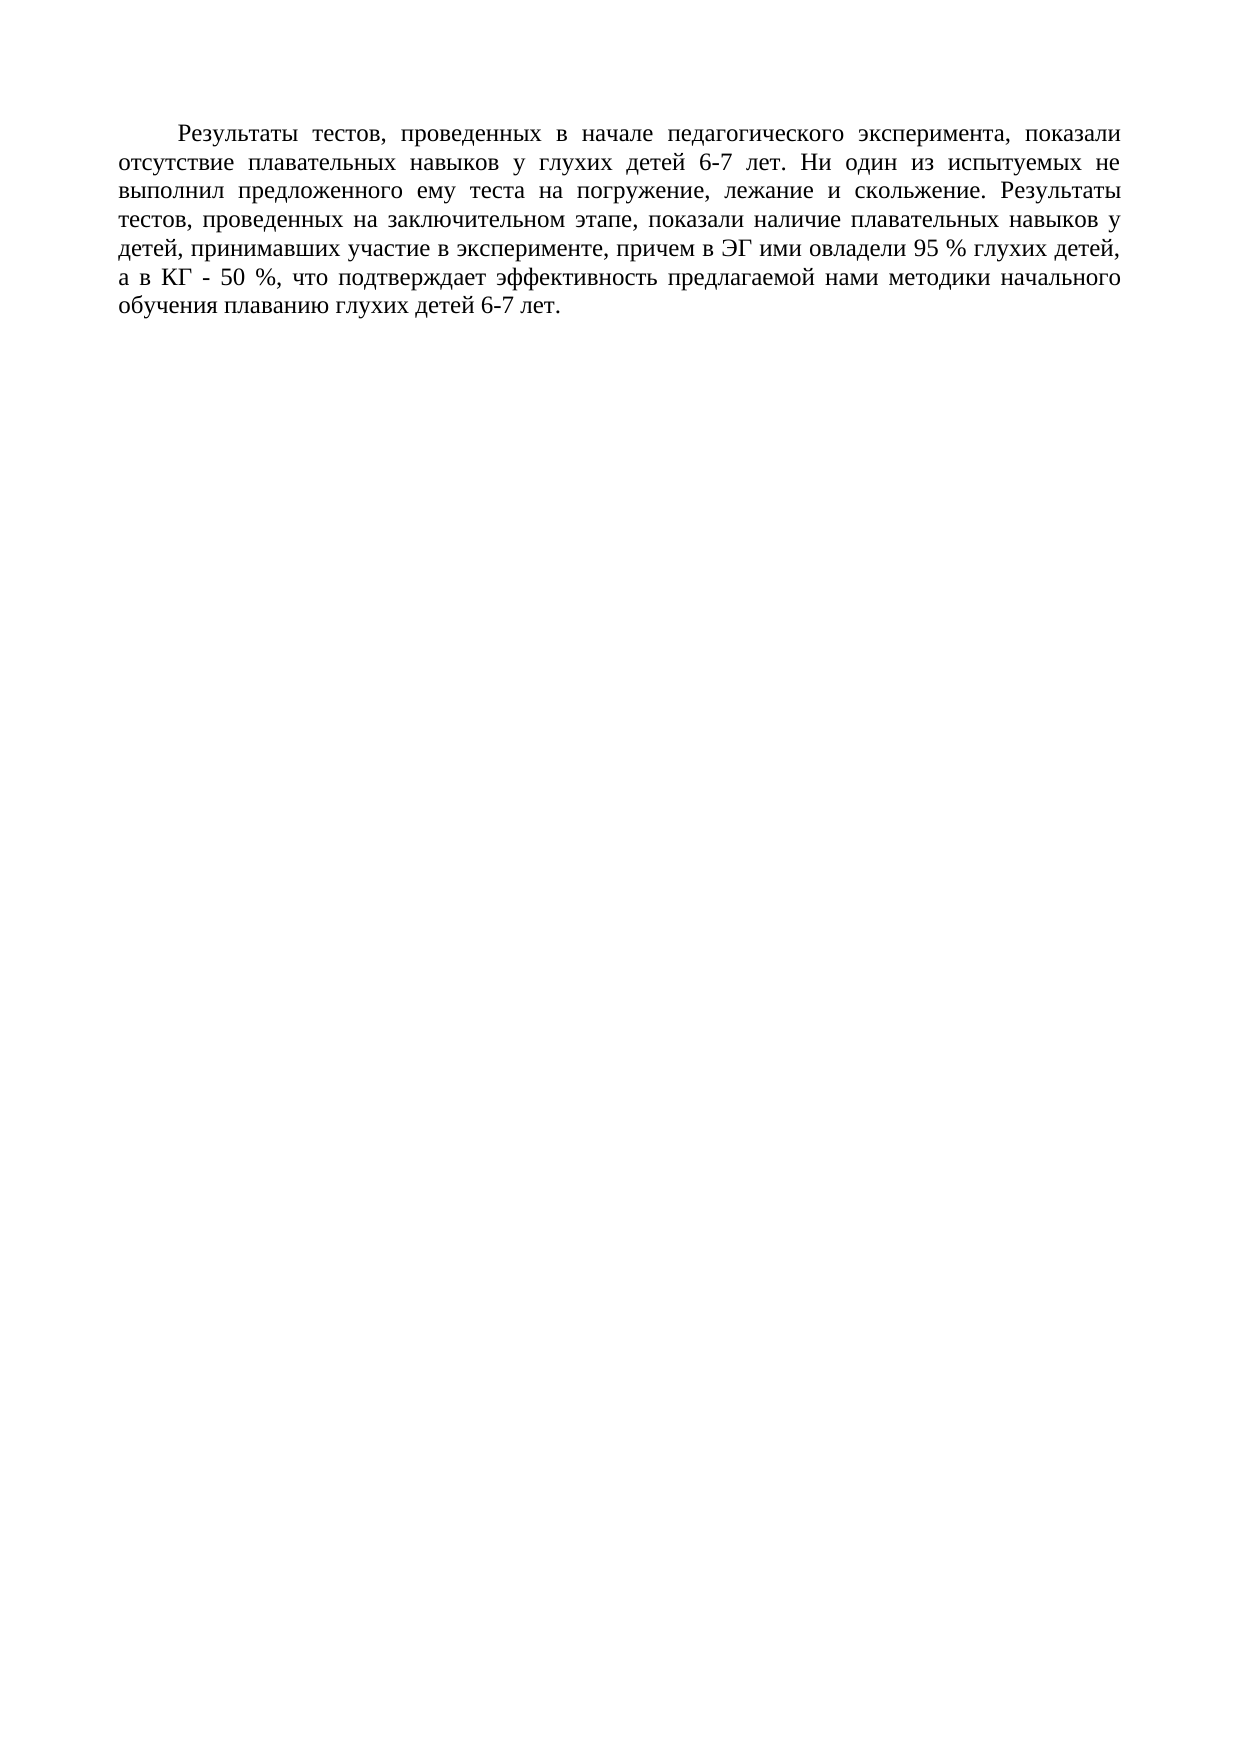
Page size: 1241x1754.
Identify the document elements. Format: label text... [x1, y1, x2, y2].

text Результаты тестов, проведенных в начале педагогического эксперимента, показали отсутствие плавательных навыков у глухих детей 6-7 лет. Ни один из испытуемых не выполнил предложенного ему теста на погружение, лежание и скольжение. Результаты тестов, проведенных на заключительном этапе, показали наличие плавательных навыков у детей, принимавших участие в эксперименте, причем в ЭГ ими овладели 95 % глухих детей, а в КГ - 50 %, что подтверждает эффективность предлагаемой нами методики начального обучения плаванию глухих детей 6-7 лет. [118, 118, 1122, 319]
